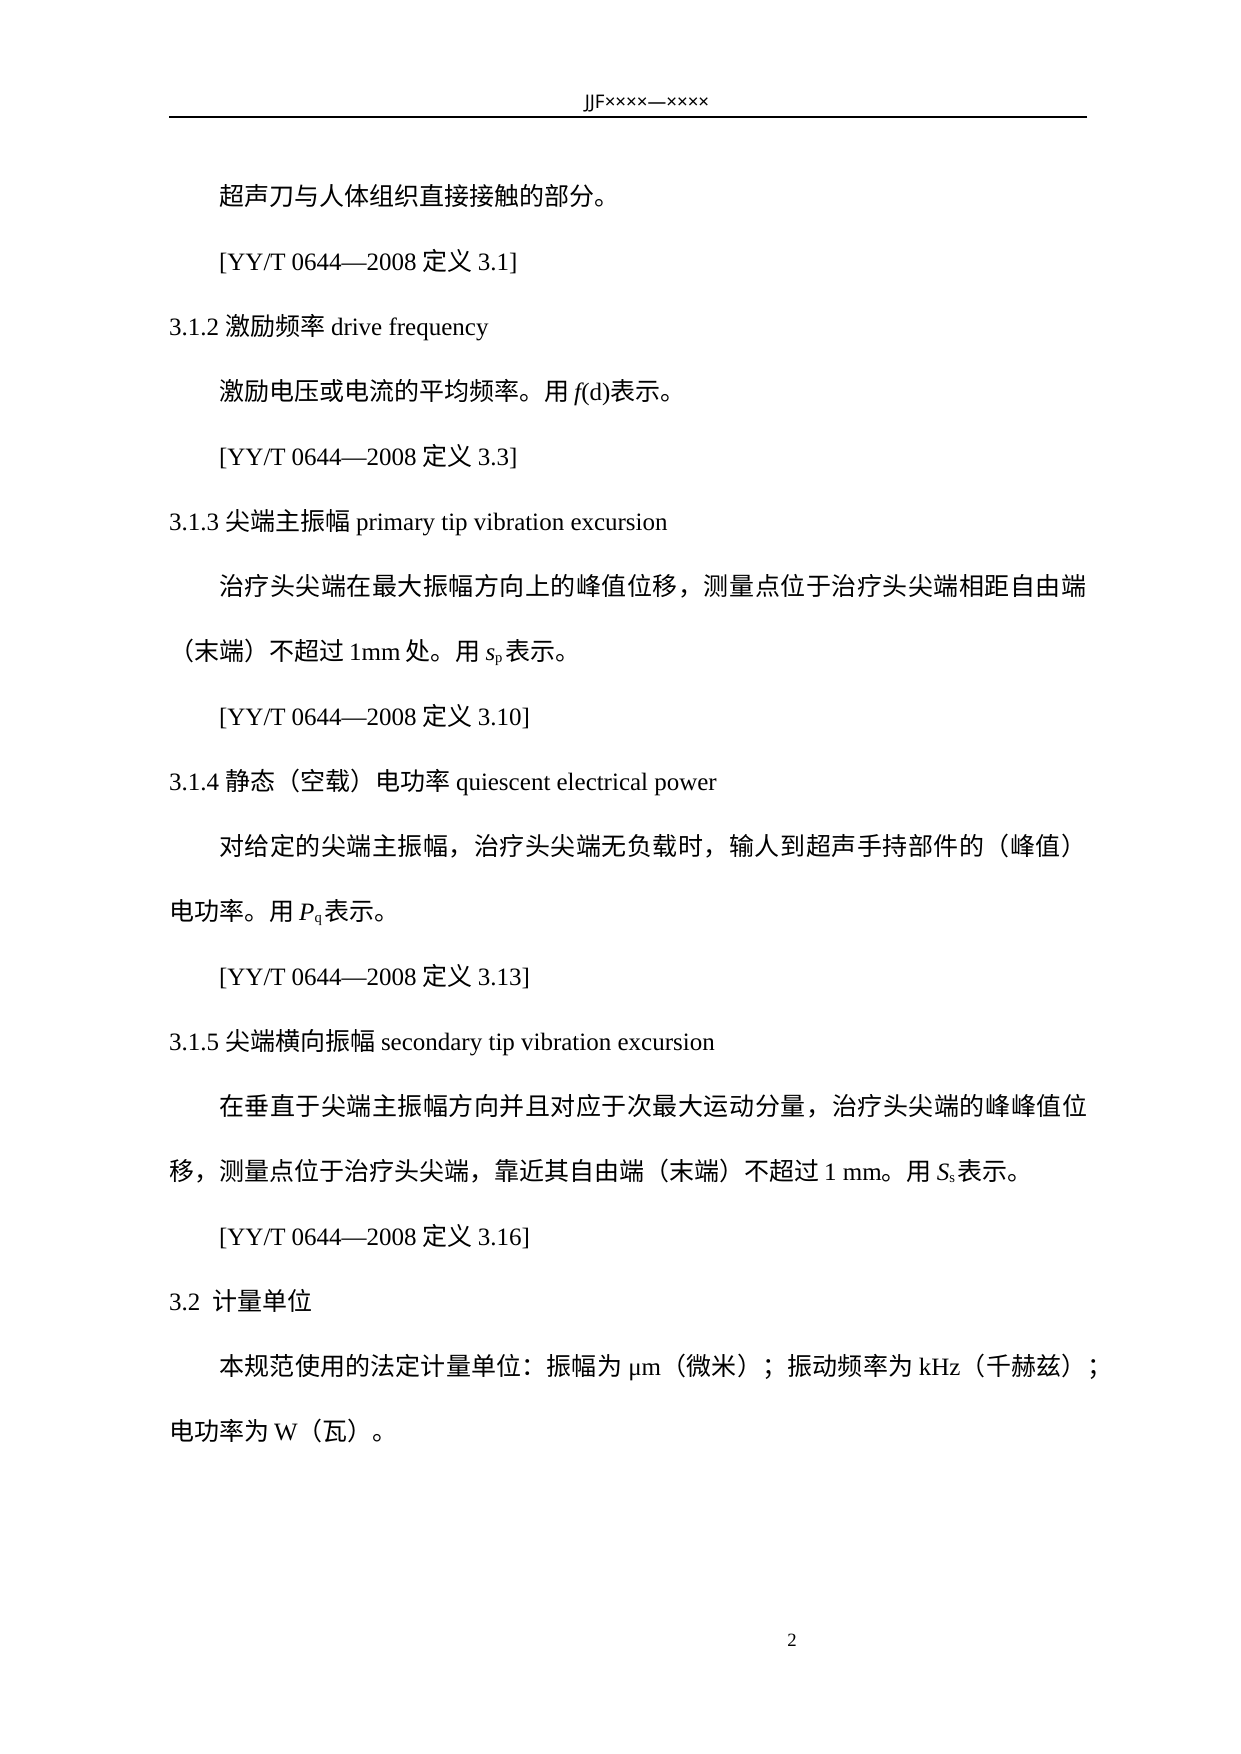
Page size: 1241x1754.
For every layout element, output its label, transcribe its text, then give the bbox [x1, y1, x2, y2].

text [YY/T 0644—2008 定义3.13] [169, 942, 1087, 1007]
text 3.1.5 尖端横向振幅 secondary tip vibration excursion [169, 1007, 1087, 1072]
text 3.1.3 尖端主振幅 primary tip vibration excursion [169, 487, 1087, 552]
text 治疗头尖端在最大振幅方向上的峰值位移，测量点位于治疗头尖端相距自由端（末端）不超过1mm处。用sp表示。 [169, 552, 1087, 682]
text 本规范使用的法定计量单位：振幅为μm（微米）；振动频率为kHz（千赫兹）；电功率为W（瓦）。 [169, 1332, 1087, 1462]
text 对给定的尖端主振幅，治疗头尖端无负载时，输人到超声手持部件的（峰值）电功率。用Pq表示。 [169, 812, 1087, 942]
text 3.2 计量单位 [169, 1267, 1087, 1332]
text 在垂直于尖端主振幅方向并且对应于次最大运动分量，治疗头尖端的峰峰值位移，测量点位于治疗头尖端，靠近其自由端（末端）不超过1 mm。用Ss表示。 [169, 1072, 1087, 1202]
text 超声刀与人体组织直接接触的部分。 [169, 162, 1087, 227]
text [YY/T 0644—2008 定义3.1] [169, 227, 1087, 292]
text 3.1.2 激励频率 drive frequency [169, 292, 1087, 357]
text [YY/T 0644—2008 定义3.3] [169, 422, 1087, 487]
text [YY/T 0644—2008 定义3.16] [169, 1202, 1087, 1267]
text 激励电压或电流的平均频率。用f(d)表示。 [169, 357, 1087, 422]
text 3.1.4 静态（空载）电功率 quiescent electrical power [169, 747, 1087, 812]
text [YY/T 0644—2008 定义3.10] [169, 682, 1087, 747]
